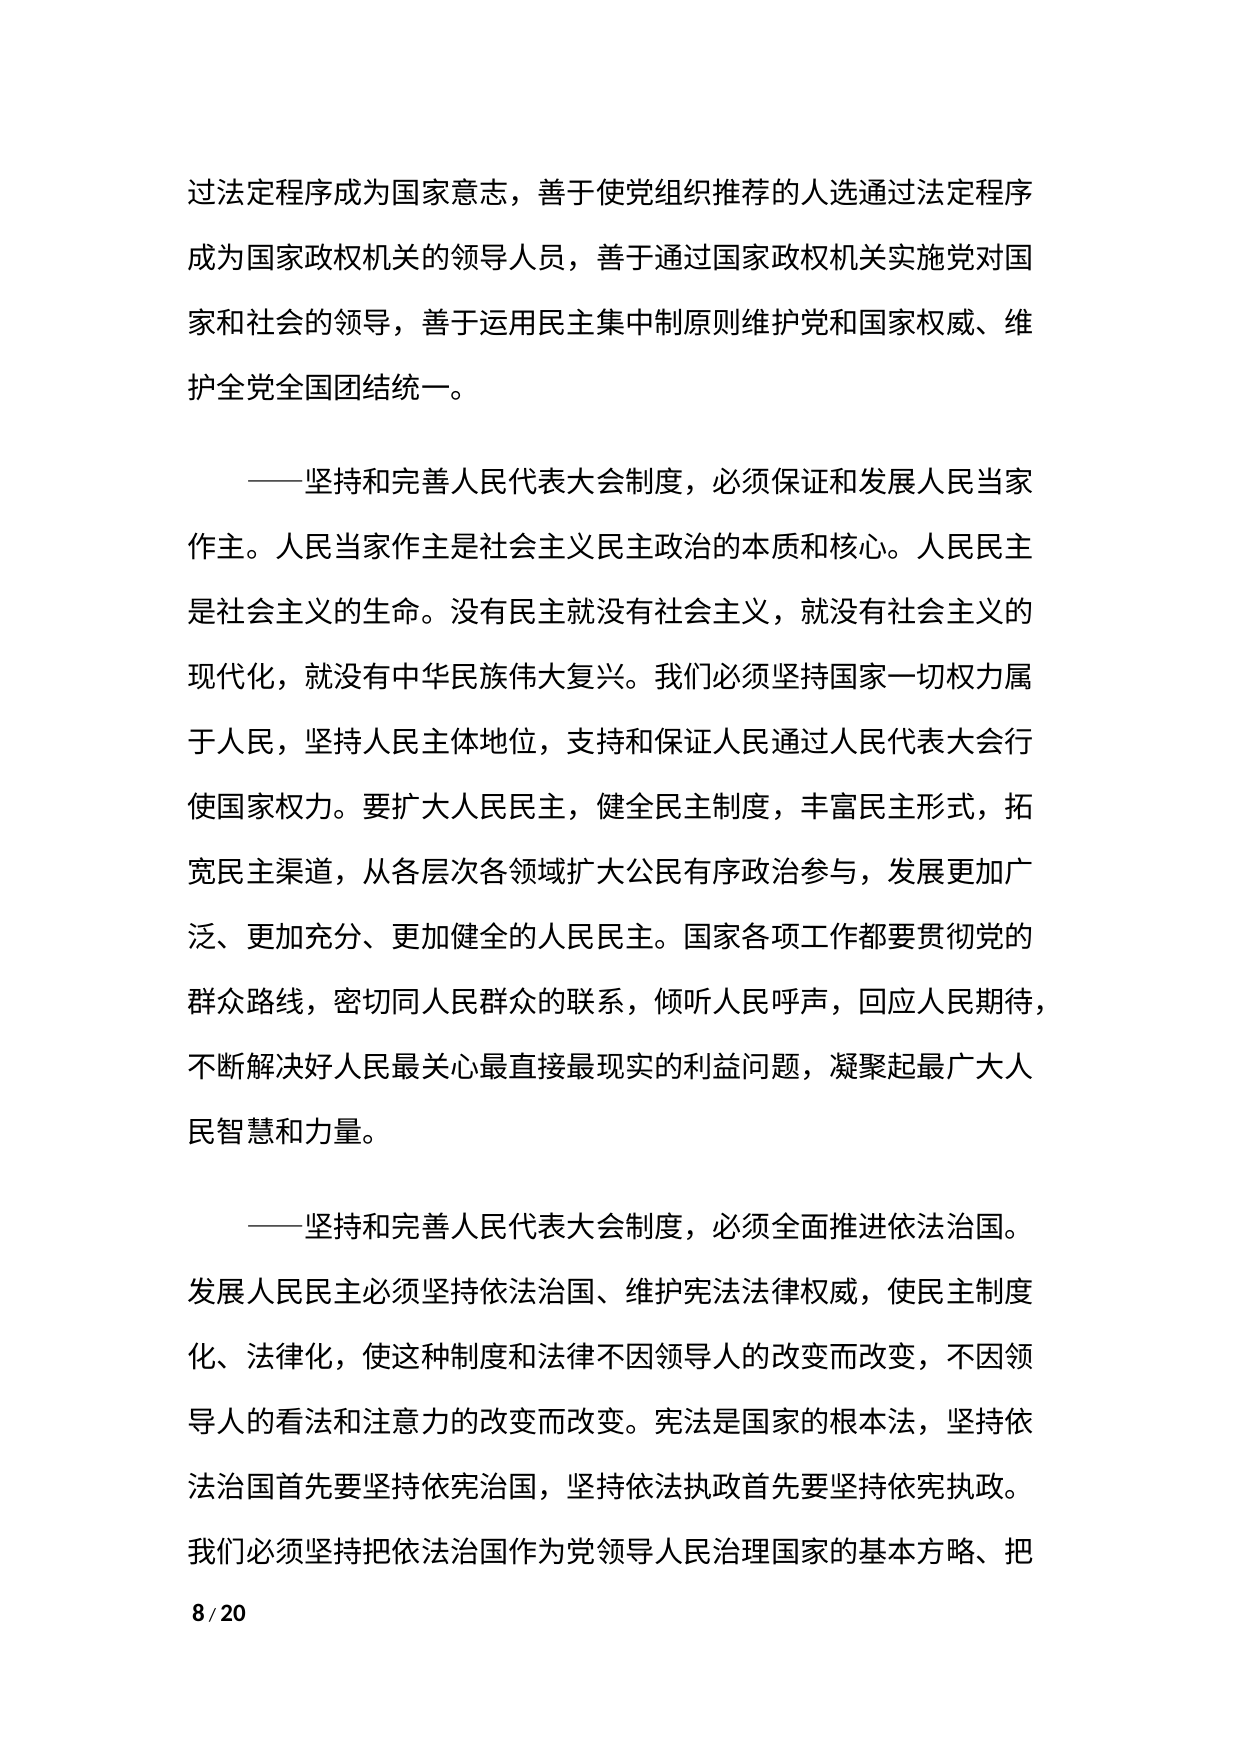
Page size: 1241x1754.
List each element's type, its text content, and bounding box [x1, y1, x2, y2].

text ——坚持和完善人民代表大会制度，必须保证和发展人民当家作主。人民当家作主是社会主义民主政治的本质和核心。人民民主是社会主义的生命。没有民主就没有社会主义，就没有社会主义的现代化，就没有中华民族伟大复兴。我们必须坚持国家一切权力属于人民，坚持人民主体地位，支持和保证人民通过人民代表大会行使国家权力。要扩大人民民主，健全民主制度，丰富民主形式，拓宽民主渠道，从各层次各领域扩大公民有序政治参与，发展更加广泛、更加充分、更加健全的人民民主。国家各项工作都要贯彻党的群众路线，密切同人民群众的联系，倾听人民呼声，回应人民期待，不断解决好人民最关心最直接最现实的利益问题，凝聚起最广大人民智慧和力量。 [187, 448, 1053, 1163]
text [187, 1192, 1053, 1582]
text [187, 158, 1053, 418]
